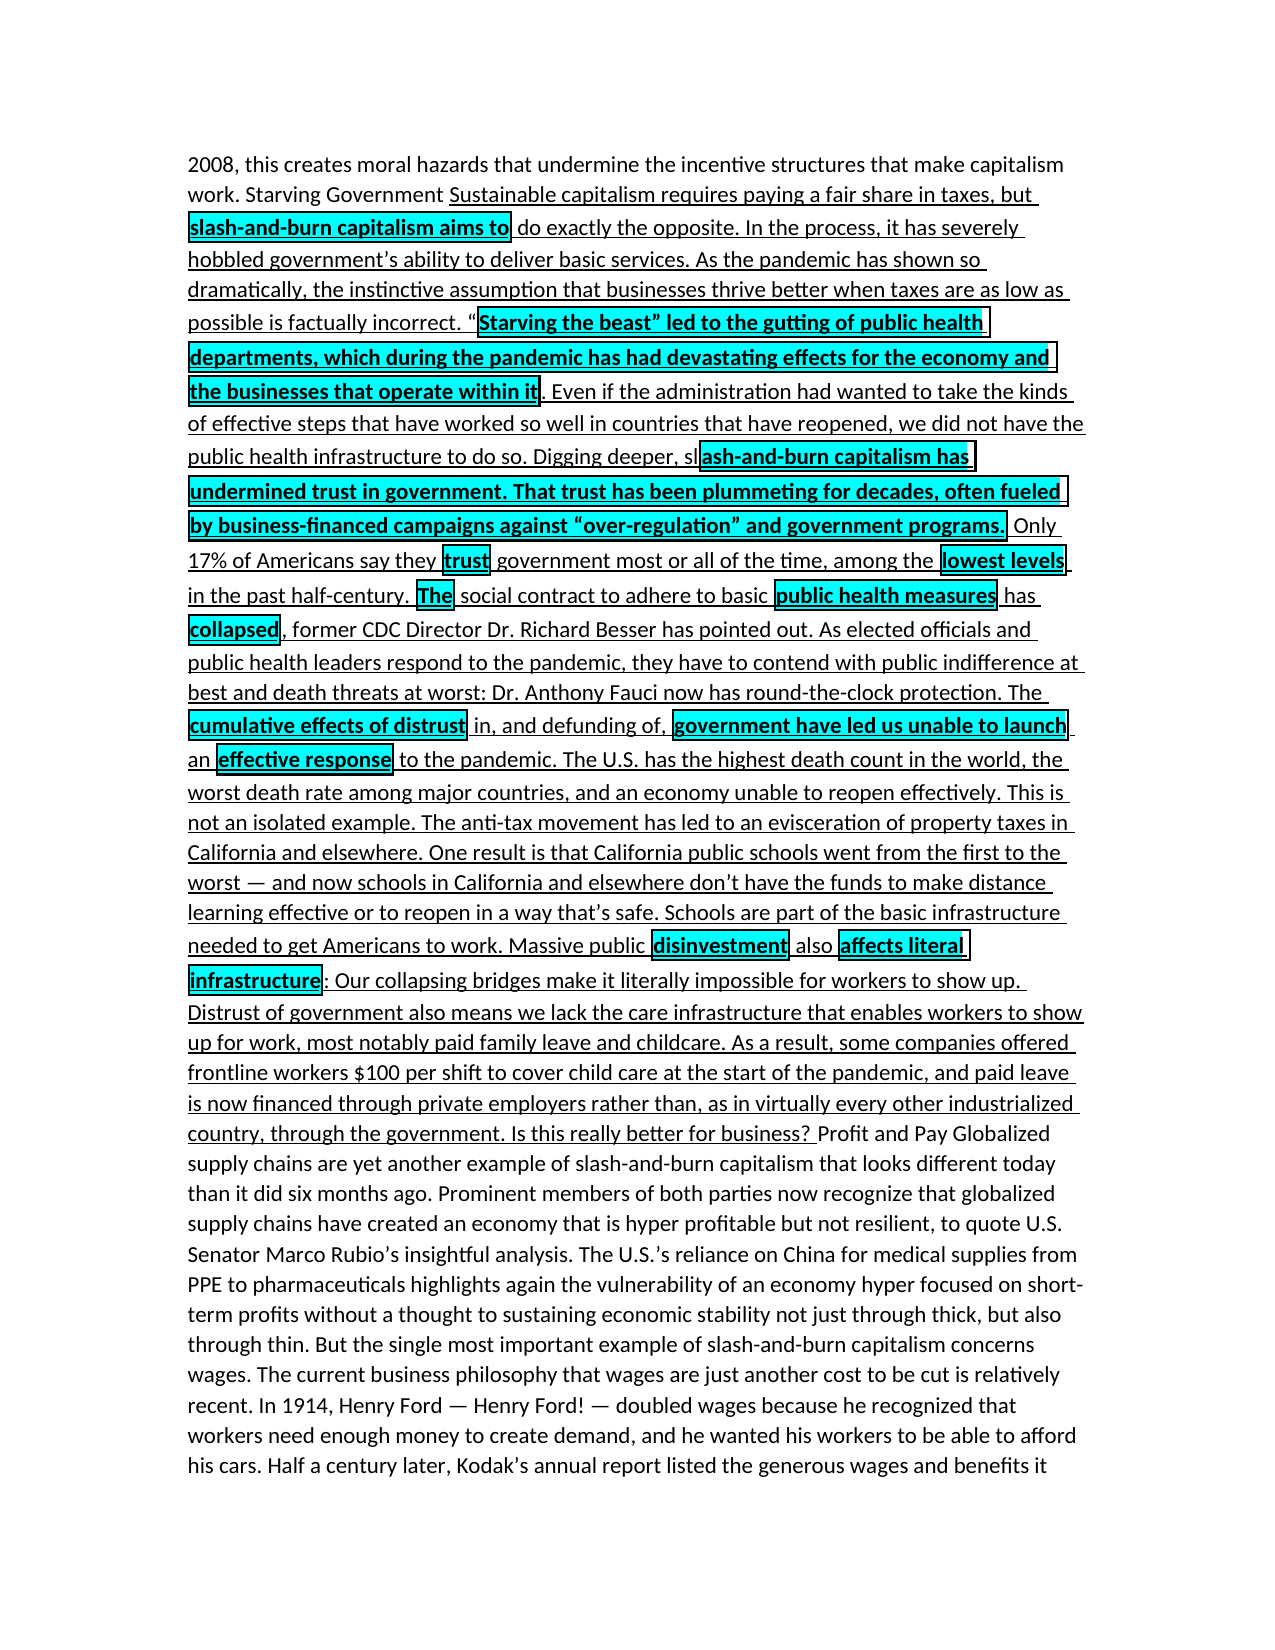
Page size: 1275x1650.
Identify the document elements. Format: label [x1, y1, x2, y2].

text [187, 150, 1087, 1479]
